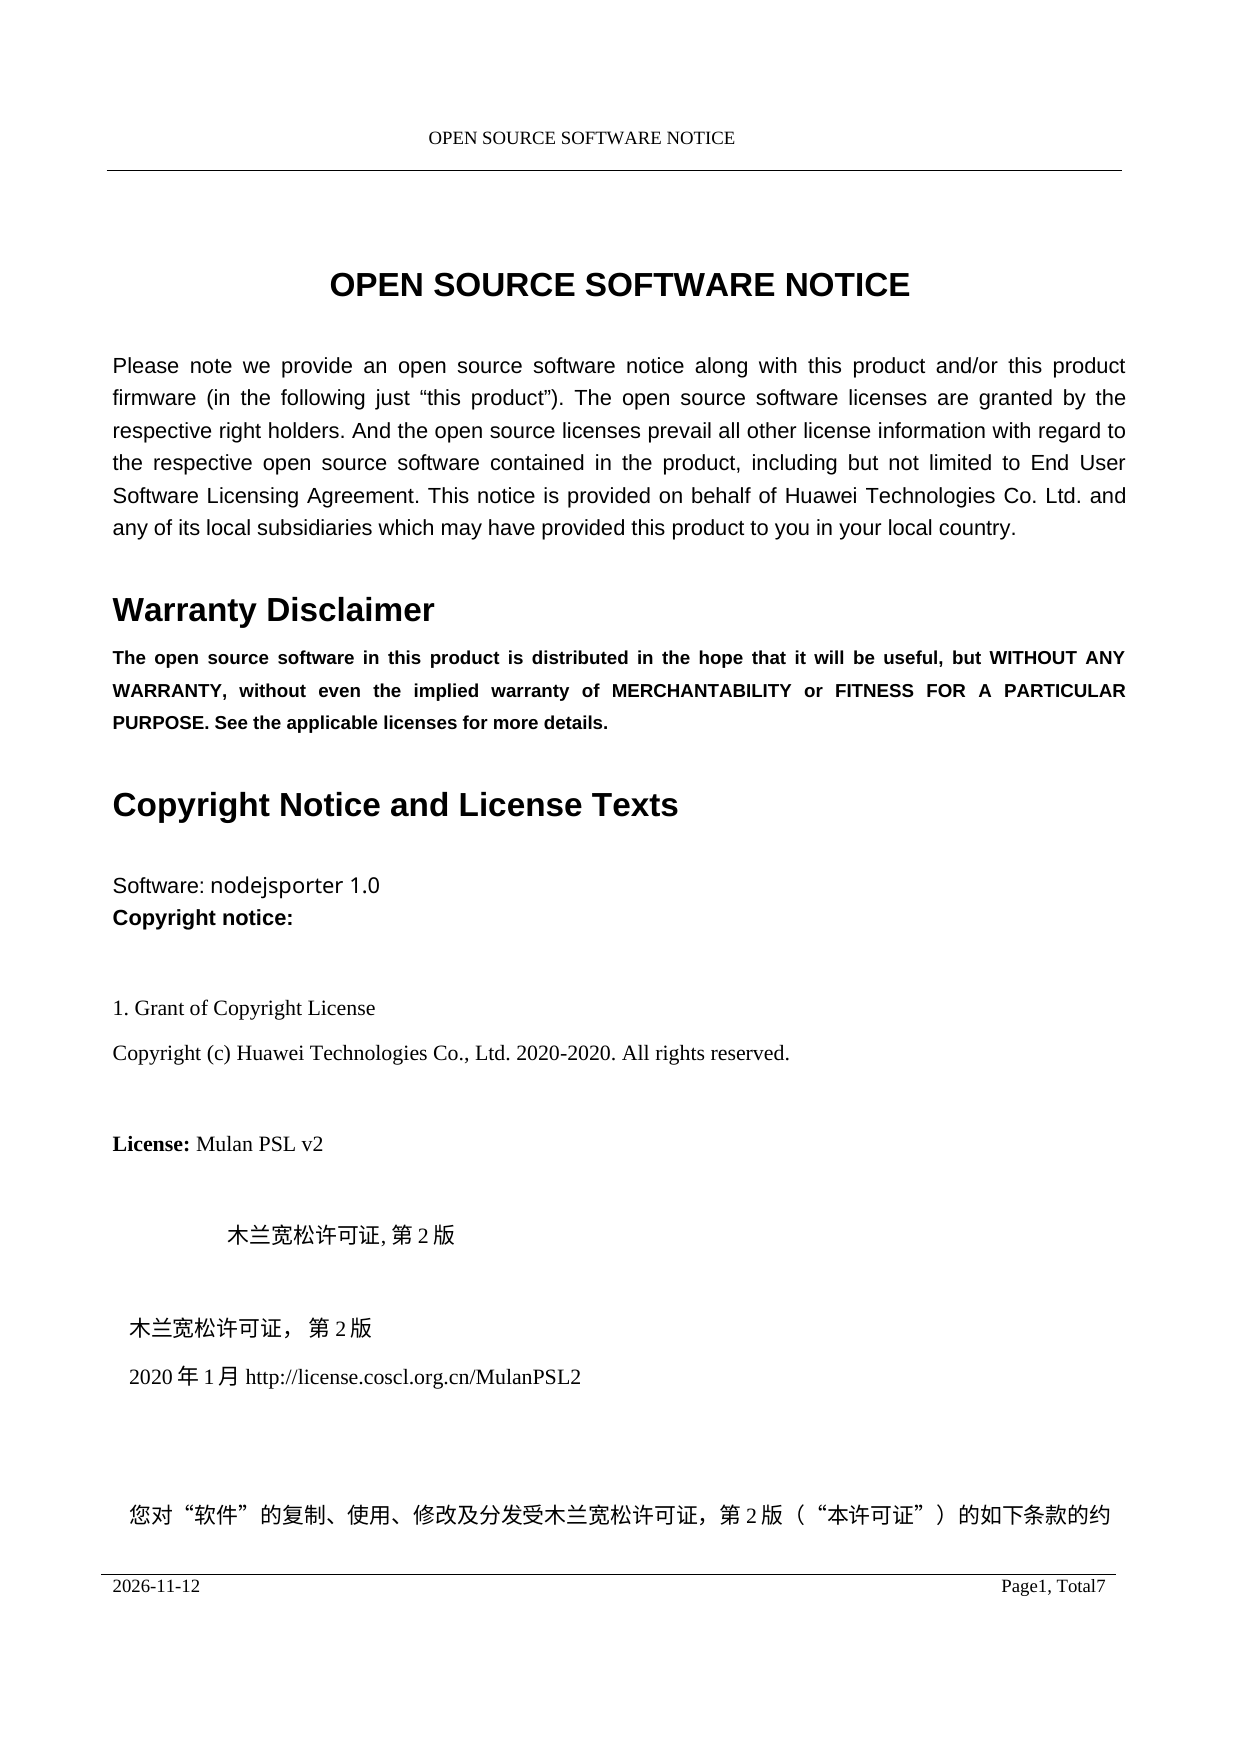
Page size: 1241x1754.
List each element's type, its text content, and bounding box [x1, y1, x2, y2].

text Copyright (c) Huawei Technologies Co., Ltd. 2020-2020. All rights reserved. [112, 1037, 1128, 1069]
text OPEN SOURCE SOFTWARE NOTICE [112, 251, 1128, 316]
text 1. Grant of Copyright License [112, 992, 1128, 1024]
text The open source software in this product is distributed in the hope that it will be useful, but WITHOUT ANY WARRANTY, without even the implied warranty of MERCHANTABILITY or FITNESS FOR A PARTICULAR PURPOSE. See the applicable licenses for more details. [112, 641, 1128, 739]
text Copyright Notice and License Texts [112, 771, 1128, 836]
text 2020年1月 http://license.coscl.org.cn/MulanPSL2 [112, 1359, 1128, 1391]
text Software: nodejsporter 1.0 [112, 869, 1128, 901]
text Copyright notice: [112, 901, 1128, 934]
text Please note we provide an open source software notice along with this product and/or this product firmware (in the following just “this product”). The open source software licenses are granted by the respective right holders. And the open source licenses prevail all other license information with regard to the respective open source software contained in the product, including but not limited to End User Software Licensing Agreement. This notice is provided on behalf of Huawei Technologies Co. Ltd. and any of its local subsidiaries which may have provided this product to you in your local country. [112, 349, 1128, 544]
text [112, 1497, 1128, 1530]
text License: Mulan PSL v2 [112, 1127, 1128, 1159]
text 木兰宽松许可证, 第2版 [112, 1217, 1128, 1250]
text 木兰宽松许可证， 第2版 [112, 1311, 1128, 1343]
text Warranty Disclaimer [112, 576, 1128, 641]
